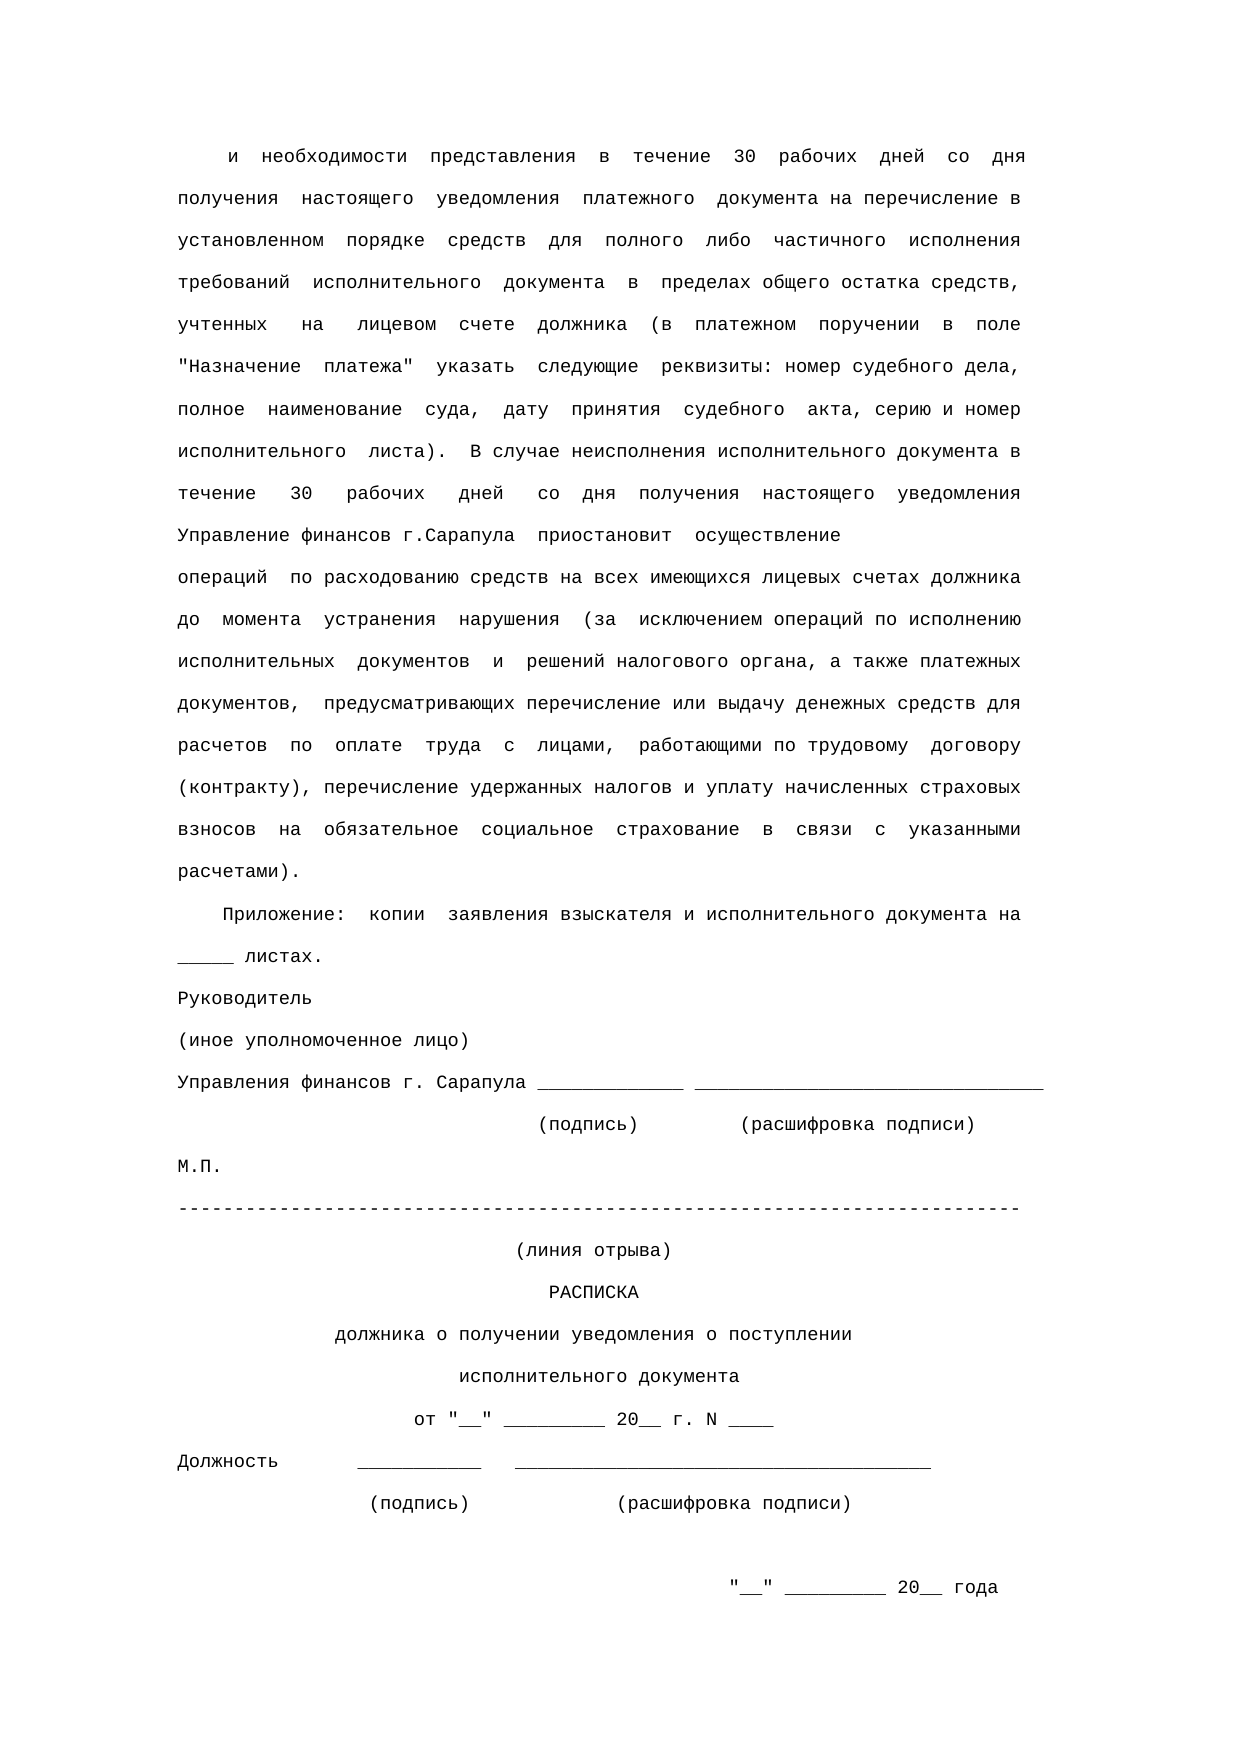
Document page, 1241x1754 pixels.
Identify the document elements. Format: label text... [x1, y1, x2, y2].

text требований исполнительного документа в пределах общего остатка средств, [177, 273, 1152, 294]
text от "__" _________ 20__ г. N ____ [177, 1409, 1152, 1431]
text взносов на обязательное социальное страхование в связи с указанными [177, 820, 1152, 841]
text получения настоящего уведомления платежного документа на перечисление в [177, 189, 1152, 210]
text течение 30 рабочих дней со дня получения настоящего уведомления [177, 483, 1152, 505]
text Руководитель [177, 988, 1152, 1010]
text Должность ___________ _____________________________________ [177, 1451, 1152, 1473]
text --------------------------------------------------------------------------- [177, 1199, 1152, 1220]
text документов, предусматривающих перечисление или выдачу денежных средств для [177, 694, 1152, 715]
text до момента устранения нарушения (за исключением операций по исполнению [177, 610, 1152, 631]
text "__" _________ 20__ года [177, 1578, 1152, 1599]
text (контракту), перечисление удержанных налогов и уплату начисленных страховых [177, 778, 1152, 799]
text расчетов по оплате труда с лицами, работающими по трудовому договору [177, 736, 1152, 757]
text (иное уполномоченное лицо) [177, 1031, 1152, 1052]
text расчетами). [177, 862, 1152, 883]
text (линия отрыва) [177, 1241, 1152, 1262]
text (подпись) (расшифровка подписи) [177, 1115, 1152, 1136]
text полное наименование суда, дату принятия судебного акта, серию и номер [177, 399, 1152, 421]
text и необходимости представления в течение 30 рабочих дней со дня [177, 147, 1152, 168]
text _____ листах. [177, 946, 1152, 968]
text установленном порядке средств для полного либо частичного исполнения [177, 231, 1152, 252]
text исполнительного документа [177, 1367, 1152, 1388]
text учтенных на лицевом счете должника (в платежном поручении в поле [177, 315, 1152, 336]
text РАСПИСКА [177, 1283, 1152, 1304]
text операций по расходованию средств на всех имеющихся лицевых счетах должника [177, 568, 1152, 589]
text Управление финансов г.Сарапула приостановит осуществление [177, 526, 1152, 547]
text исполнительного листа). В случае неисполнения исполнительного документа в [177, 441, 1152, 463]
text должника о получении уведомления о поступлении [177, 1325, 1152, 1346]
text Управления финансов г. Сарапула _____________ _______________________________ [177, 1073, 1152, 1094]
text (подпись) (расшифровка подписи) [177, 1493, 1152, 1515]
text исполнительных документов и решений налогового органа, а также платежных [177, 652, 1152, 673]
text "Назначение платежа" указать следующие реквизиты: номер судебного дела, [177, 357, 1152, 378]
text Приложение: копии заявления взыскателя и исполнительного документа на [177, 904, 1152, 926]
text М.П. [177, 1157, 1152, 1178]
